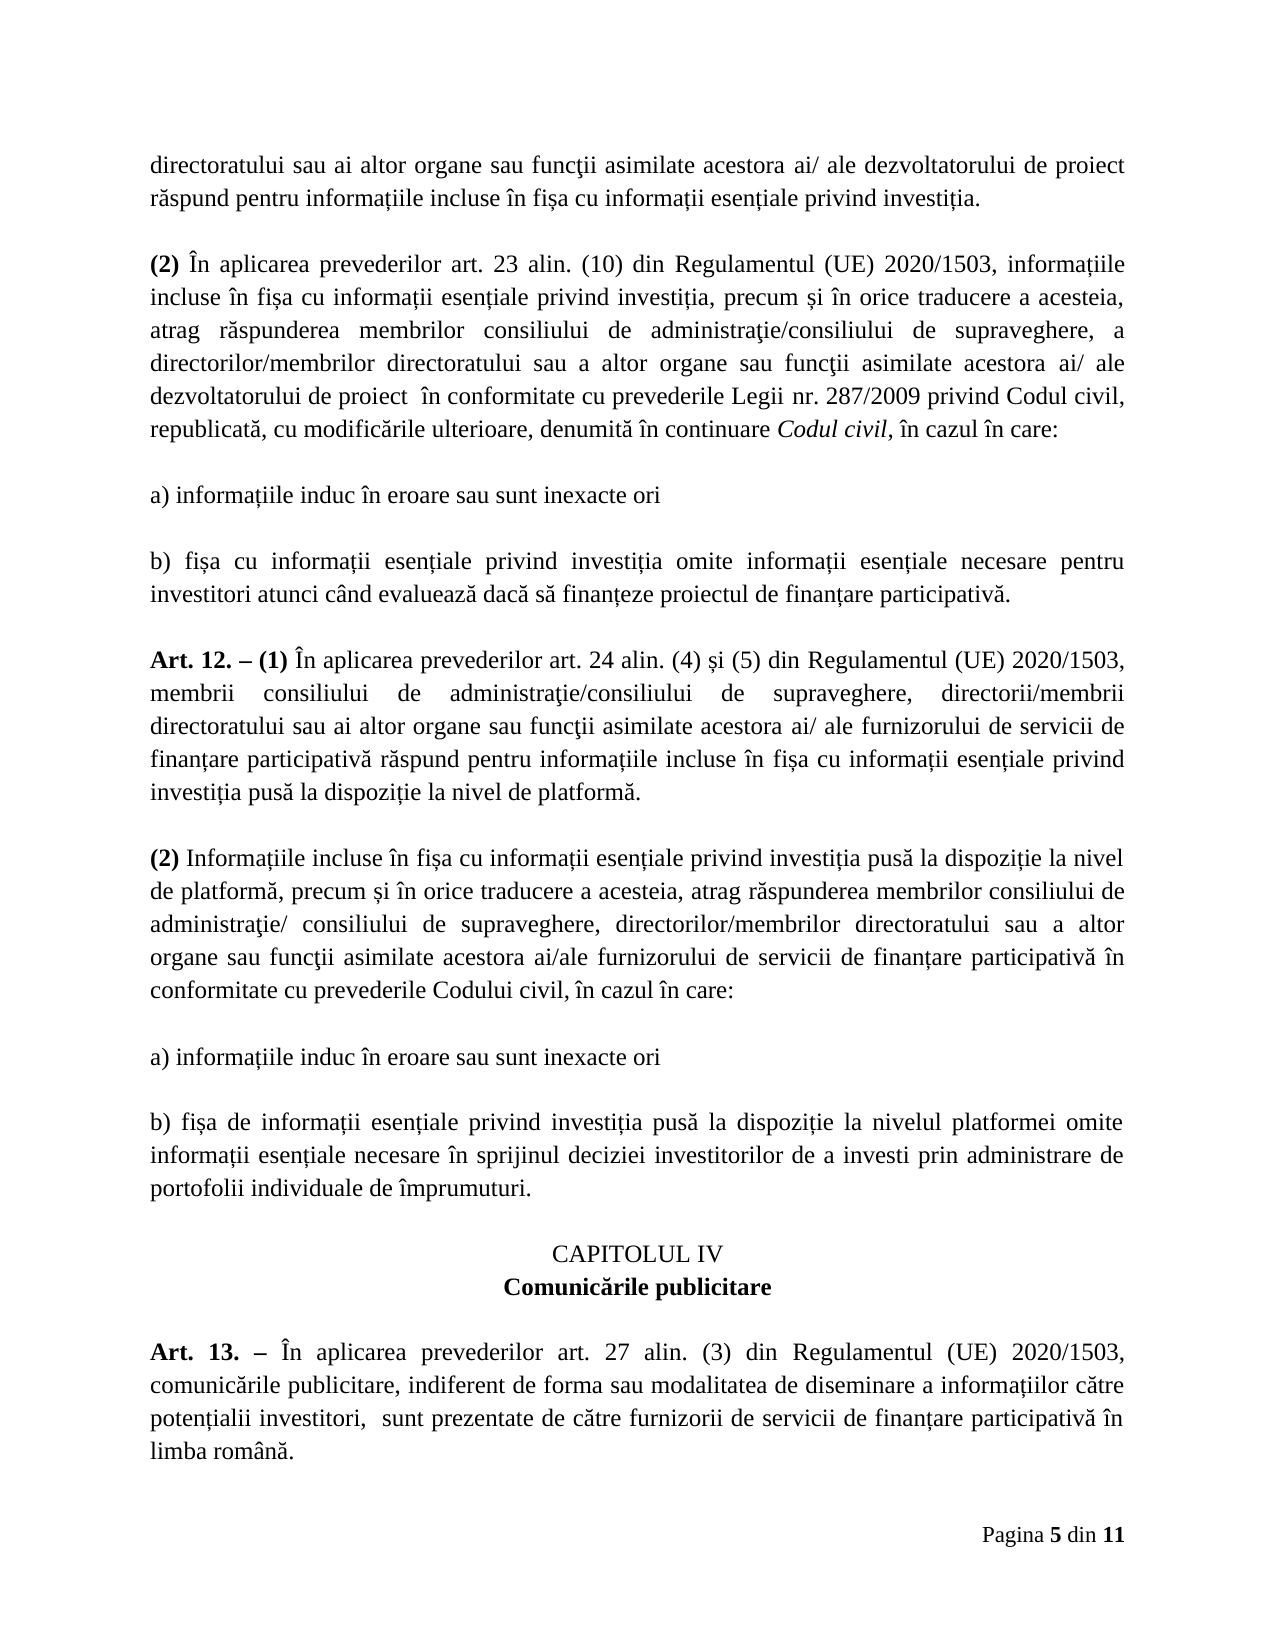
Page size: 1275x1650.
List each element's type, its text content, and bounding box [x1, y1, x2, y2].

text a) informațiile induc în eroare sau sunt inexacte ori [150, 480, 1125, 509]
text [150, 150, 1125, 212]
text a) informațiile induc în eroare sau sunt inexacte ori [150, 1042, 1125, 1071]
text Comunicările publicitare [150, 1272, 1125, 1301]
text b) fișa de informații esențiale privind investiția pusă la dispoziție la nivelul platformei omite informații esențiale necesare în sprijinul deciziei investitorilor de a investi prin administrare de portofolii individuale de împrumuturi. [150, 1107, 1125, 1202]
text (2) În aplicarea prevederilor art. 23 alin. (10) din Regulamentul (UE) 2020/1503, informațiile incluse în fișa cu informații esențiale privind investiția, precum și în orice traducere a acesteia, atrag răspunderea membrilor consiliului de administraţie/consiliului de supraveghere, a directorilor/membrilor directoratului sau a altor organe sau funcţii asimilate acestora ai/ ale dezvoltatorului de proiect în conformitate cu prevederile Legii nr. 287/2009 privind Codul civil, republicată, cu modificările ulterioare, denumită în continuare Codul civil, în cazul în care: [150, 249, 1125, 443]
text Art. 12. – (1) În aplicarea prevederilor art. 24 alin. (4) și (5) din Regulamentul (UE) 2020/1503, membrii consiliului de administraţie/consiliului de supraveghere, directorii/membrii directoratului sau ai altor organe sau funcţii asimilate acestora ai/ ale furnizorului de servicii de finanțare participativă răspund pentru informațiile incluse în fișa cu informații esențiale privind investiția pusă la dispoziție la nivel de platformă. [150, 645, 1125, 806]
text Art. 13. – În aplicarea prevederilor art. 27 alin. (3) din Regulamentul (UE) 2020/1503, comunicările publicitare, indiferent de forma sau modalitatea de diseminare a informațiilor către potențialii investitori, sunt prezentate de către furnizorii de servicii de finanțare participativă în limba română. [150, 1337, 1125, 1465]
text b) fișa cu informații esențiale privind investiția omite informații esențiale necesare pentru investitori atunci când evaluează dacă să finanțeze proiectul de finanțare participativă. [150, 546, 1125, 608]
text CAPITOLUL IV [150, 1239, 1125, 1268]
text (2) Informațiile incluse în fișa cu informații esențiale privind investiția pusă la dispoziție la nivel de platformă, precum și în orice traducere a acesteia, atrag răspunderea membrilor consiliului de administraţie/ consiliului de supraveghere, directorilor/membrilor directoratului sau a altor organe sau funcţii asimilate acestora ai/ale furnizorului de servicii de finanțare participativă în conformitate cu prevederile Codului civil, în cazul în care: [150, 843, 1125, 1004]
